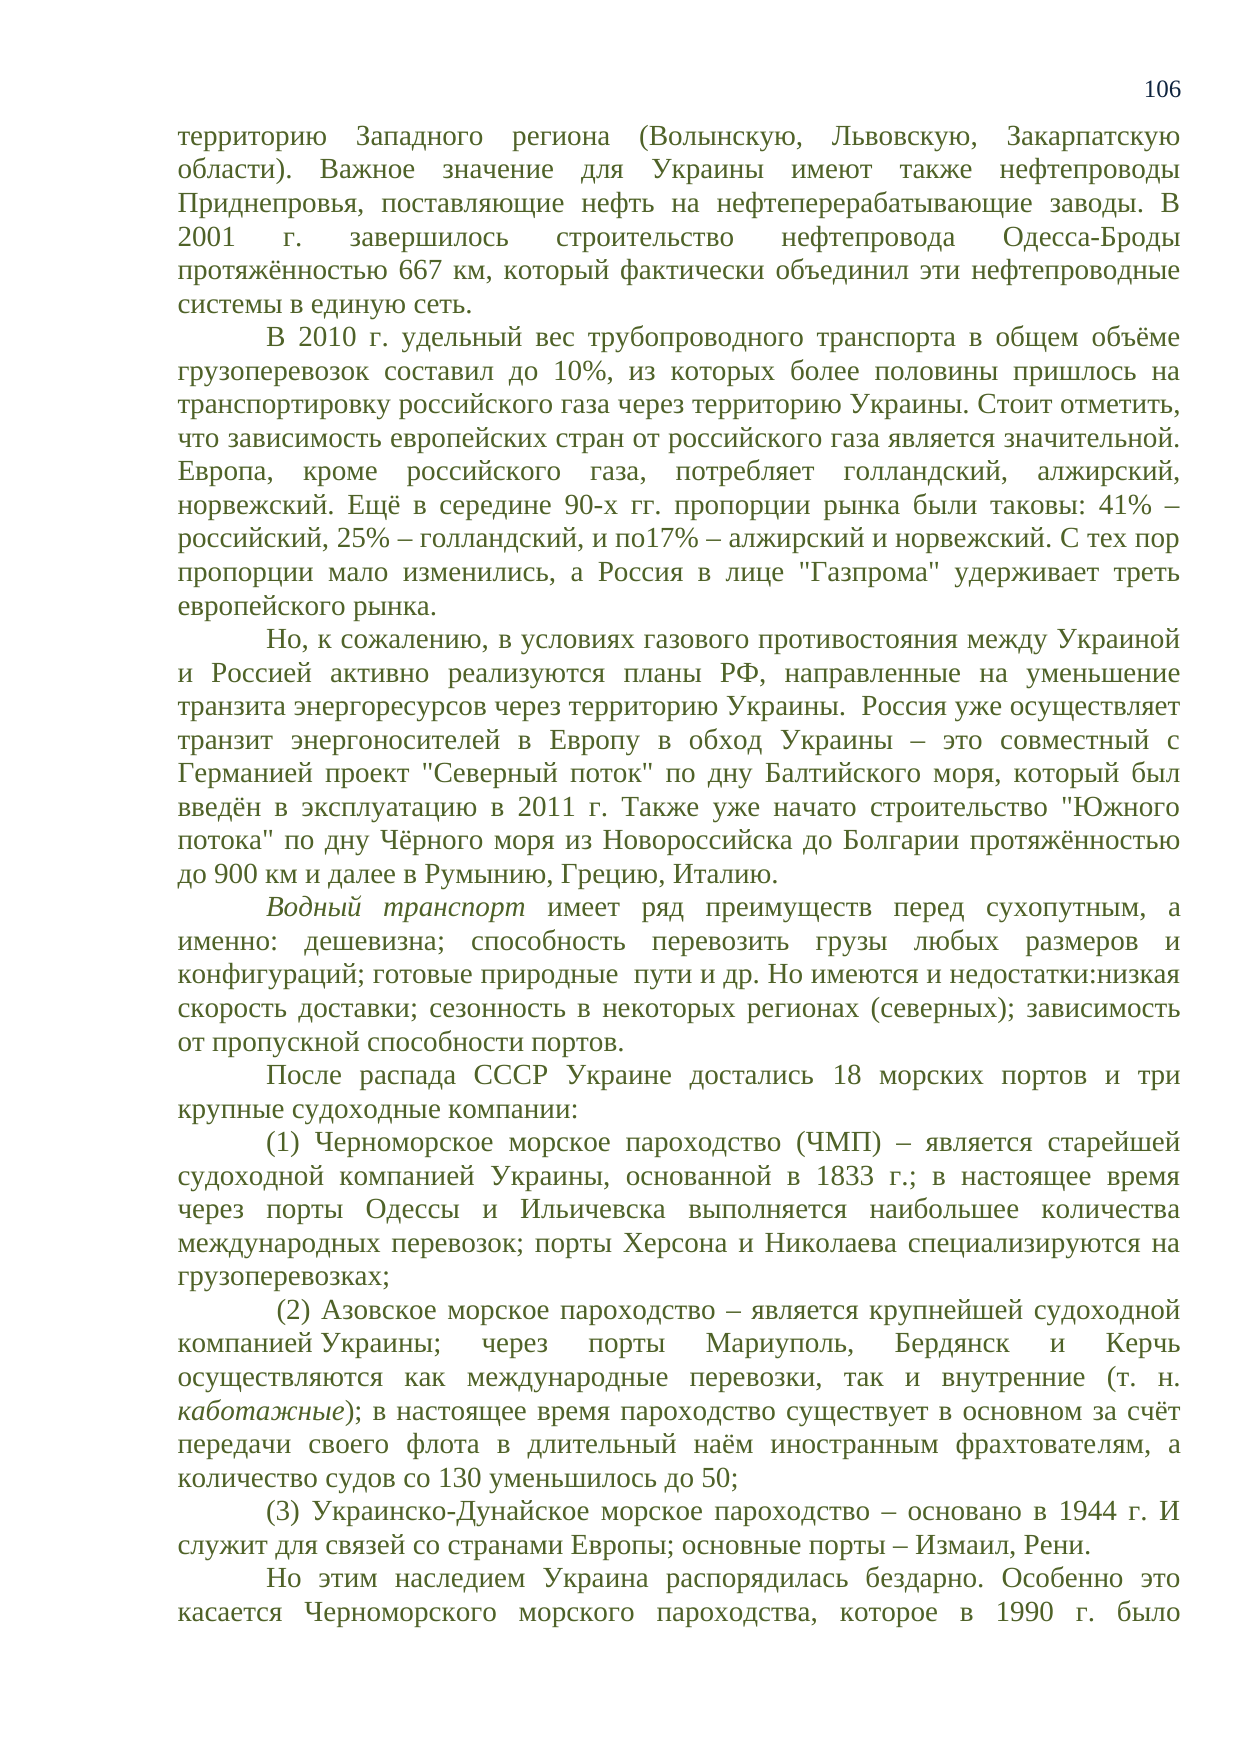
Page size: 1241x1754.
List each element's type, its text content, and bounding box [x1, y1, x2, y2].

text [177, 118, 1181, 319]
text Водный транспорт имеет ряд преимуществ перед сухопутным, а именно: дешевизна; способность перевозить грузы любых размеров и конфигураций; готовые природные пути и др. Но имеются и недостатки:низкая скорость доставки; сезонность в некоторых регионах (северных); зависимость от пропускной способности портов. [177, 889, 1181, 1057]
text (2) Азовское морское пароходство – является крупнейшей судоходной компанией Украины; через порты Мариуполь, Бердянск и Керчь осуществляются как международные перевозки, так и внутренние (т. н. каботажные); в настоящее время пароходство существует в основном за счёт передачи своего флота в длительный наём иностранным фрахтователям, а количество судов со 130 уменьшилось до 50; [177, 1292, 1181, 1493]
text (3) Украинско-Дунайское морское пароходство – основано в 1944 г. И служит для связей со странами Европы; основные порты – Измаил, Рени. [177, 1493, 1181, 1560]
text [177, 1560, 1181, 1627]
text В 2010 г. удельный вес трубопроводного транспорта в общем объёме грузоперевозок составил до 10%, из которых более половины пришлось на транспортировку российского газа через территорию Украины. Стоит отметить, что зависимость европейских стран от российского газа является значительной. Европа, кроме российского газа, потребляет голландский, алжирский, норвежский. Ещё в середине 90-х гг. пропорции рынка были таковы: 41% – российский, 25% – голландский, и по17% – алжирский и норвежский. С тех пор пропорции мало изменились, а Россия в лице "Газпрома" удерживает треть европейского рынка. [177, 319, 1181, 621]
text (1) Черноморское морское пароходство (ЧМП) – является старейшей судоходной компанией Украины, основанной в 1833 г.; в настоящее время через порты Одессы и Ильичевска выполняется наибольшее количества международных перевозок; порты Херсона и Николаева специализируются на грузоперевозках; [177, 1124, 1181, 1292]
text После распада СССР Украине достались 18 морских портов и три крупные судоходные компании: [177, 1057, 1181, 1124]
text Но, к сожалению, в условиях газового противостояния между Украиной и Россией активно реализуются планы РФ, направленные на уменьшение транзита энергоресурсов через территорию Украины. Россия уже осуществляет транзит энергоносителей в Европу в обход Украины – это совместный с Германией проект "Северный поток" по дну Балтийского моря, который был введён в эксплуатацию в 2011 г. Также уже начато строительство "Южного потока" по дну Чёрного моря из Новороссийска до Болгарии протяжённостью до 900 км и далее в Румынию, Грецию, Италию. [177, 621, 1181, 889]
